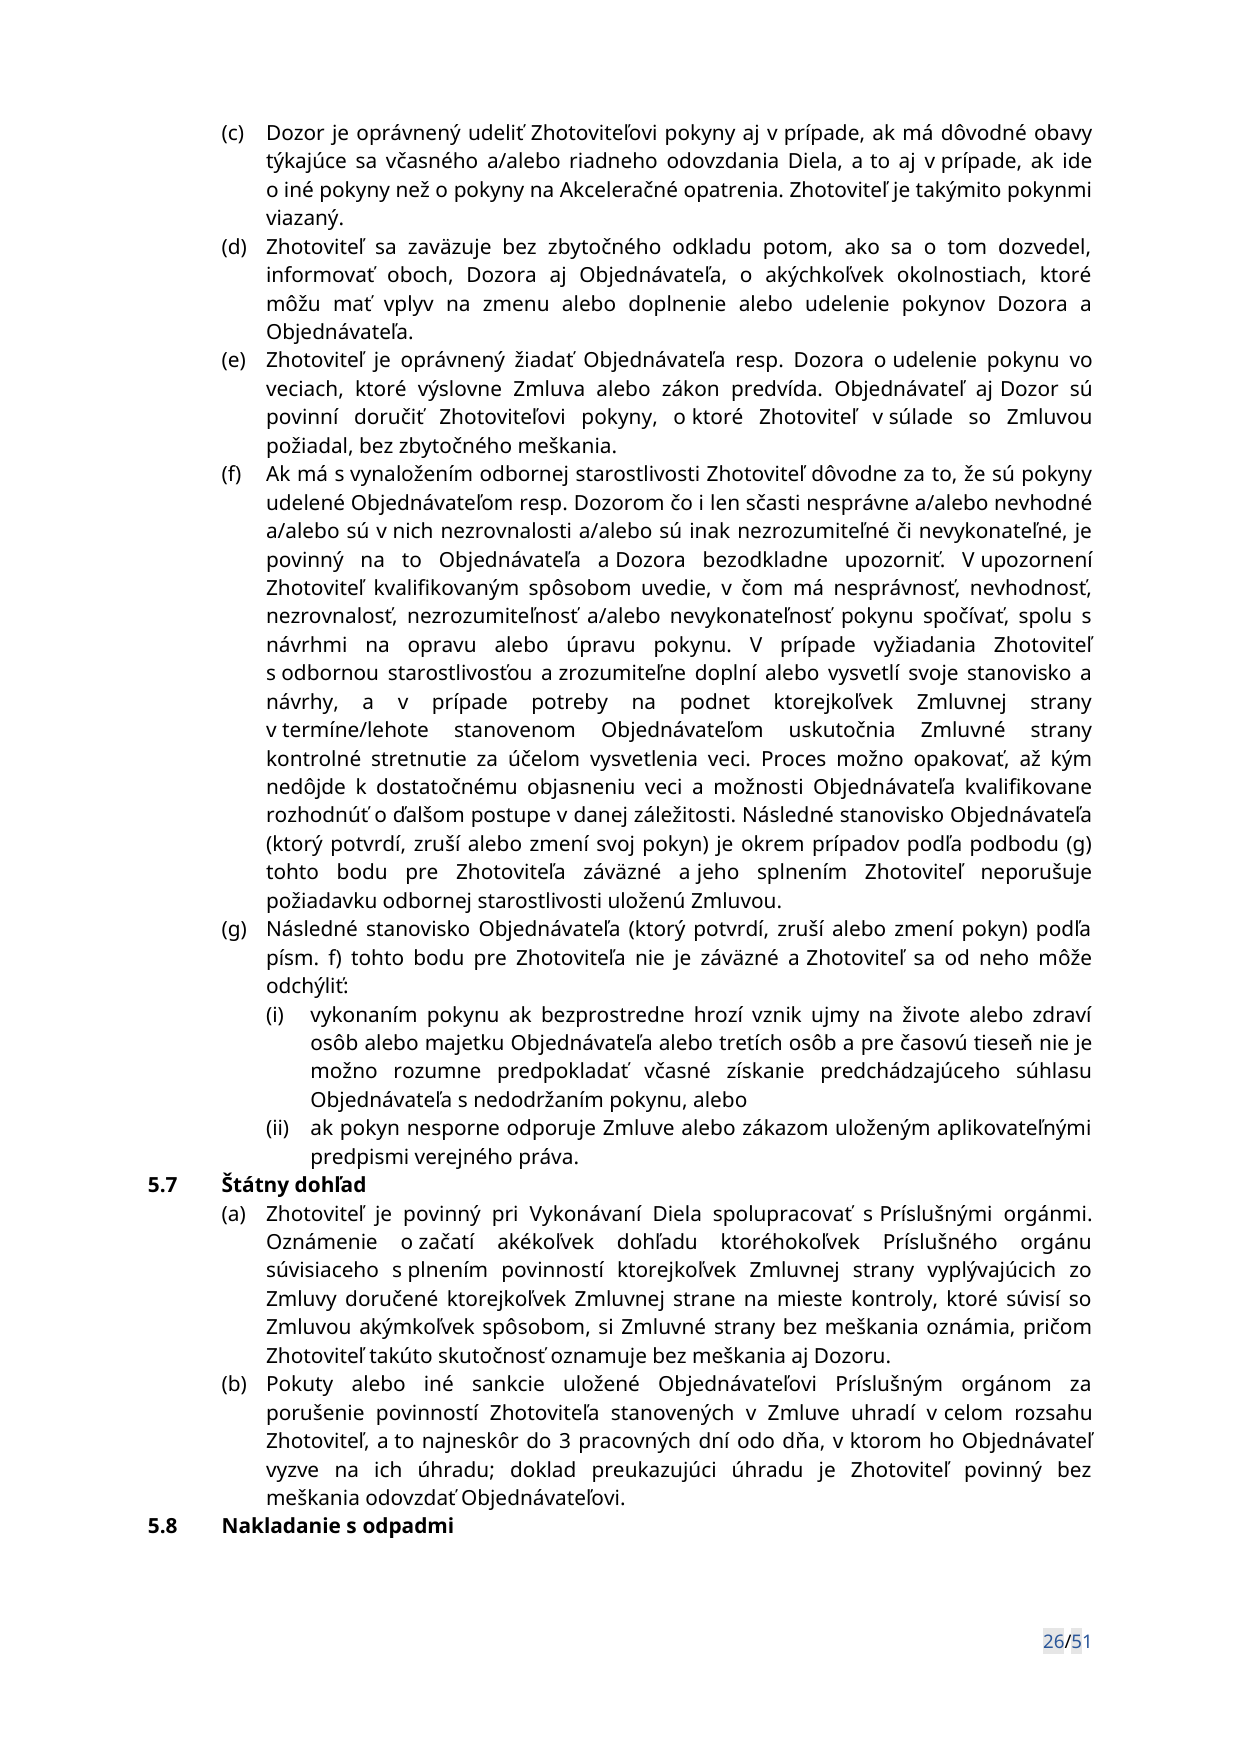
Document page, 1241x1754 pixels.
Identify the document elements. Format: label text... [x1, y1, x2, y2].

text 5.8 Nakladanie s odpadmi [148, 1512, 1093, 1540]
text 5.7 Štátny dohľad [148, 1170, 1093, 1199]
list Ak má s vynaložením odbornej starostlivosti Zhotoviteľ dôvodne za to, že sú pokyny udelené Objednávateľom resp. Dozorom čo i len sčasti nesprávne a/alebo nevhodné a/alebo sú v nich nezrovnalosti a/alebo sú inak nezrozumiteľné či nevykonateľné, je povinný na to Objednávateľa a Dozora bezodkladne upozorniť. V upozornení Zhotoviteľ kvalifikovaným spôsobom uvedie, v čom má nesprávnosť, nevhodnosť, nezrovnalosť, nezrozumiteľnosť a/alebo nevykonateľnosť pokynu spočívať, spolu s návrhmi na opravu alebo úpravu pokynu. V prípade vyžiadania Zhotoviteľ s odbornou starostlivosťou a zrozumiteľne doplní alebo vysvetlí svoje stanovisko a návrhy, a v prípade potreby na podnet ktorejkoľvek Zmluvnej strany v termíne/lehote stanovenom Objednávateľom uskutočnia Zmluvné strany kontrolné stretnutie za účelom vysvetlenia veci. Proces možno opakovať, až kým nedôjde k dostatočnému objasneniu veci a možnosti Objednávateľa kvalifikovane rozhodnúť o ďalšom postupe v danej záležitosti. Následné stanovisko Objednávateľa (ktorý potvrdí, zruší alebo zmení svoj pokyn) je okrem prípadov podľa podbodu (g) tohto bodu pre Zhotoviteľa záväzné a jeho splnením Zhotoviteľ neporušuje požiadavku odbornej starostlivosti uloženú Zmluvou. [221, 459, 1093, 914]
list Zhotoviteľ sa zaväzuje bez zbytočného odkladu potom, ako sa o tom dozvedel, informovať oboch, Dozora aj Objednávateľa, o akýchkoľvek okolnostiach, ktoré môžu mať vplyv na zmenu alebo doplnenie alebo udelenie pokynov Dozora a Objednávateľa. [221, 232, 1093, 346]
list Dozor je oprávnený udeliť Zhotoviteľovi pokyny aj v prípade, ak má dôvodné obavy týkajúce sa včasného a/alebo riadneho odovzdania Diela, a to aj v prípade, ak ide o iné pokyny než o pokyny na Akceleračné opatrenia. Zhotoviteľ je takýmito pokynmi viazaný. [221, 118, 1093, 232]
list Následné stanovisko Objednávateľa (ktorý potvrdí, zruší alebo zmení pokyn) podľa písm. f) tohto bodu pre Zhotoviteľa nie je záväzné a Zhotoviteľ sa od neho môže odchýliť: [221, 914, 1093, 1000]
text (b) Pokuty alebo iné sankcie uložené Objednávateľovi Príslušným orgánom za porušenie povinností Zhotoviteľa stanovených v Zmluve uhradí v celom rozsahu Zhotoviteľ, a to najneskôr do 3 pracovných dní odo dňa, v ktorom ho Objednávateľ vyzve na ich úhradu; doklad preukazujúci úhradu je Zhotoviteľ povinný bez meškania odovzdať Objednávateľovi. [221, 1369, 1093, 1512]
text (a) Zhotoviteľ je povinný pri Vykonávaní Diela spolupracovať s Príslušnými orgánmi. Oznámenie o začatí akékoľvek dohľadu ktoréhokoľvek Príslušného orgánu súvisiaceho s plnením povinností ktorejkoľvek Zmluvnej strany vyplývajúcich zo Zmluvy doručené ktorejkoľvek Zmluvnej strane na mieste kontroly, ktoré súvisí so Zmluvou akýmkoľvek spôsobom, si Zmluvné strany bez meškania oznámia, pričom Zhotoviteľ takúto skutočnosť oznamuje bez meškania aj Dozoru. [221, 1199, 1093, 1369]
list (i) vykonaním pokynu ak bezprostredne hrozí vznik ujmy na živote alebo zdraví osôb alebo majetku Objednávateľa alebo tretích osôb a pre časovú tieseň nie je možno rozumne predpokladať včasné získanie predchádzajúceho súhlasu Objednávateľa s nedodržaním pokynu, alebo [266, 1000, 1093, 1113]
list Zhotoviteľ je oprávnený žiadať Objednávateľa resp. Dozora o udelenie pokynu vo veciach, ktoré výslovne Zmluva alebo zákon predvída. Objednávateľ aj Dozor sú povinní doručiť Zhotoviteľovi pokyny, o ktoré Zhotoviteľ v súlade so Zmluvou požiadal, bez zbytočného meškania. [221, 346, 1093, 459]
list (ii) ak pokyn nesporne odporuje Zmluve alebo zákazom uloženým aplikovateľnými predpismi verejného práva. [266, 1113, 1093, 1170]
